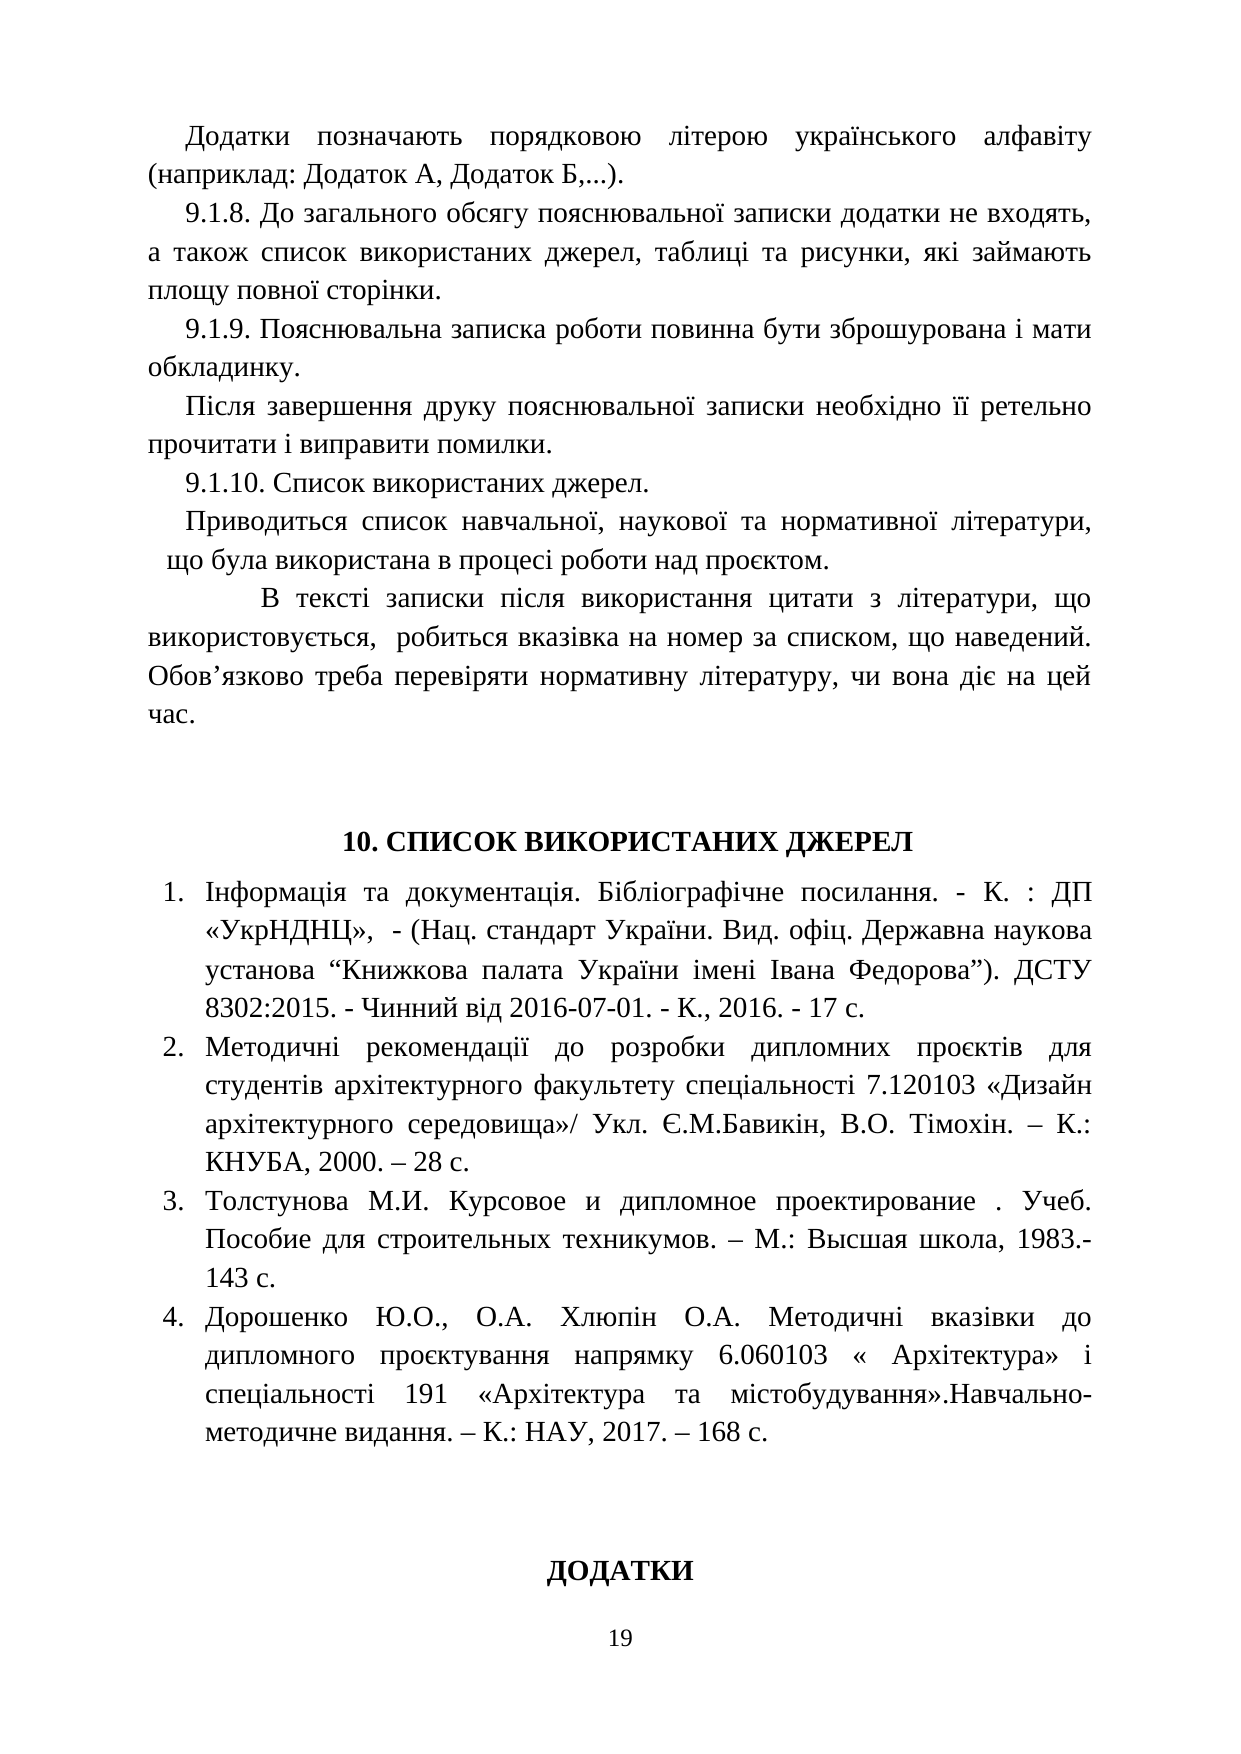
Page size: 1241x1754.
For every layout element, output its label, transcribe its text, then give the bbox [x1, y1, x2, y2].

text 9.1.9. Пояснювальна записка роботи повинна бути зброшурована і мати обкладинку. [148, 311, 1092, 383]
text Після завершення друку пояснювальної записки необхідно її ретельно прочитати і виправити помилки. [148, 388, 1092, 460]
text Приводиться список навчальної, наукової та нормативної літератури, що була використана в процесі роботи над проєктом. [166, 503, 1092, 576]
text ДОДАТКИ [148, 1553, 1092, 1587]
text 10. СПИСОК ВИКОРИСТАНИХ ДЖЕРЕЛ [162, 824, 1092, 857]
text 9.1.10. Список використаних джерел. [148, 465, 1092, 498]
list Інформація та документація. Бібліографічне посилання. - К. : ДП «УкрНДНЦ», - (Нац. стандарт України. Вид. офіц. Державна наукова установа “Книжкова палата України імені Івана Федорова”). ДСТУ 8302:2015. - Чинний від 2016-07-01. - К., 2016. - 17 с. [162, 874, 1092, 1024]
list Дорошенко Ю.О., О.А. Хлюпін О.А. Методичні вказівки до дипломного проєктування напрямку 6.060103 « Архітектура» і спеціальності 191 «Архітектура та містобудування».Навчально-методичне видання. – К.: НАУ, 2017. – 168 с. [162, 1299, 1092, 1448]
list Методичні рекомендації до розробки дипломних проєктів для студентів архітектурного факультету спеціальності 7.120103 «Дизайн архітектурного середовища»/ Укл. Є.М.Бавикін, В.О. Тімохін. – К.: КНУБА, 2000. – 28 с. [162, 1029, 1092, 1178]
text 9.1.8. До загального обсягу пояснювальної записки додатки не входять, а також список використаних джерел, таблиці та рисунки, які займають площу повної сторінки. [148, 195, 1092, 306]
text Додатки позначають порядковою літерою українського алфавіту (наприклад: Додаток А, Додаток Б,...). [148, 118, 1092, 190]
text В тексті записки після використання цитати з літератури, що використовується, робиться вказівка на номер за списком, що наведений. Обов’язково треба перевіряти нормативну літературу, чи вона діє на цей час. [148, 581, 1092, 730]
list Толстунова М.И. Курсовое и дипломное проектирование . Учеб. Пособие для строительных техникумов. – М.: Высшая школа, 1983.- 143 с. [162, 1183, 1092, 1294]
